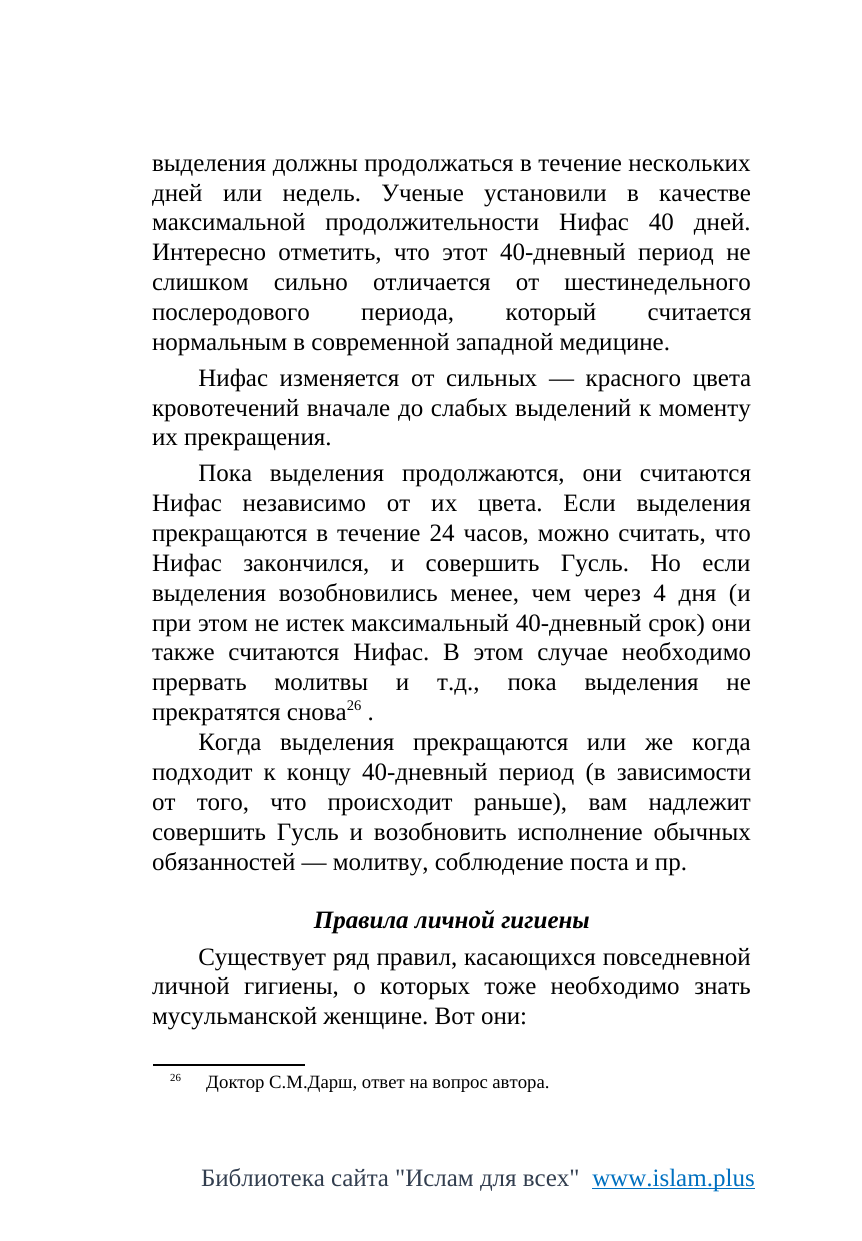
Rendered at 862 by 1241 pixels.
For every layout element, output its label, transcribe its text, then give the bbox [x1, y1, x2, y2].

text Пока выделения продолжаются, они считаются Нифас независимо от их цвета. Если выделения прекращаются в течение 24 часов, можно считать, что Нифас закончился, и совершить Гусль. Но если выделения возобновились менее, чем через 4 дня (и при этом не истек максимальный 40-дневный срок) они также считаются Нифас. В этом случае необходимо прервать молитвы и т.д., пока выделения не прекратятся снова . [152, 458, 751, 726]
text Когда выделения прекращаются или же когда подходит к концу 40-дневный период (в зависимости от того, что происходит раньше), вам надлежит совершить Гусль и возобновить исполнение обычных обязанностей — молитву, соблюдение поста и пр. [152, 727, 751, 876]
text Существует ряд правил, касающихся повседневной личной гигиены, о которых тоже необходимо знать мусульманской женщине. Вот они: [152, 942, 751, 1030]
subtitle Правила личной гигиены [153, 905, 750, 934]
text Нифас изменяется от сильных — красного цвета кровотечений вначале до слабых выделений к моменту их прекращения. [152, 363, 751, 451]
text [152, 148, 751, 356]
